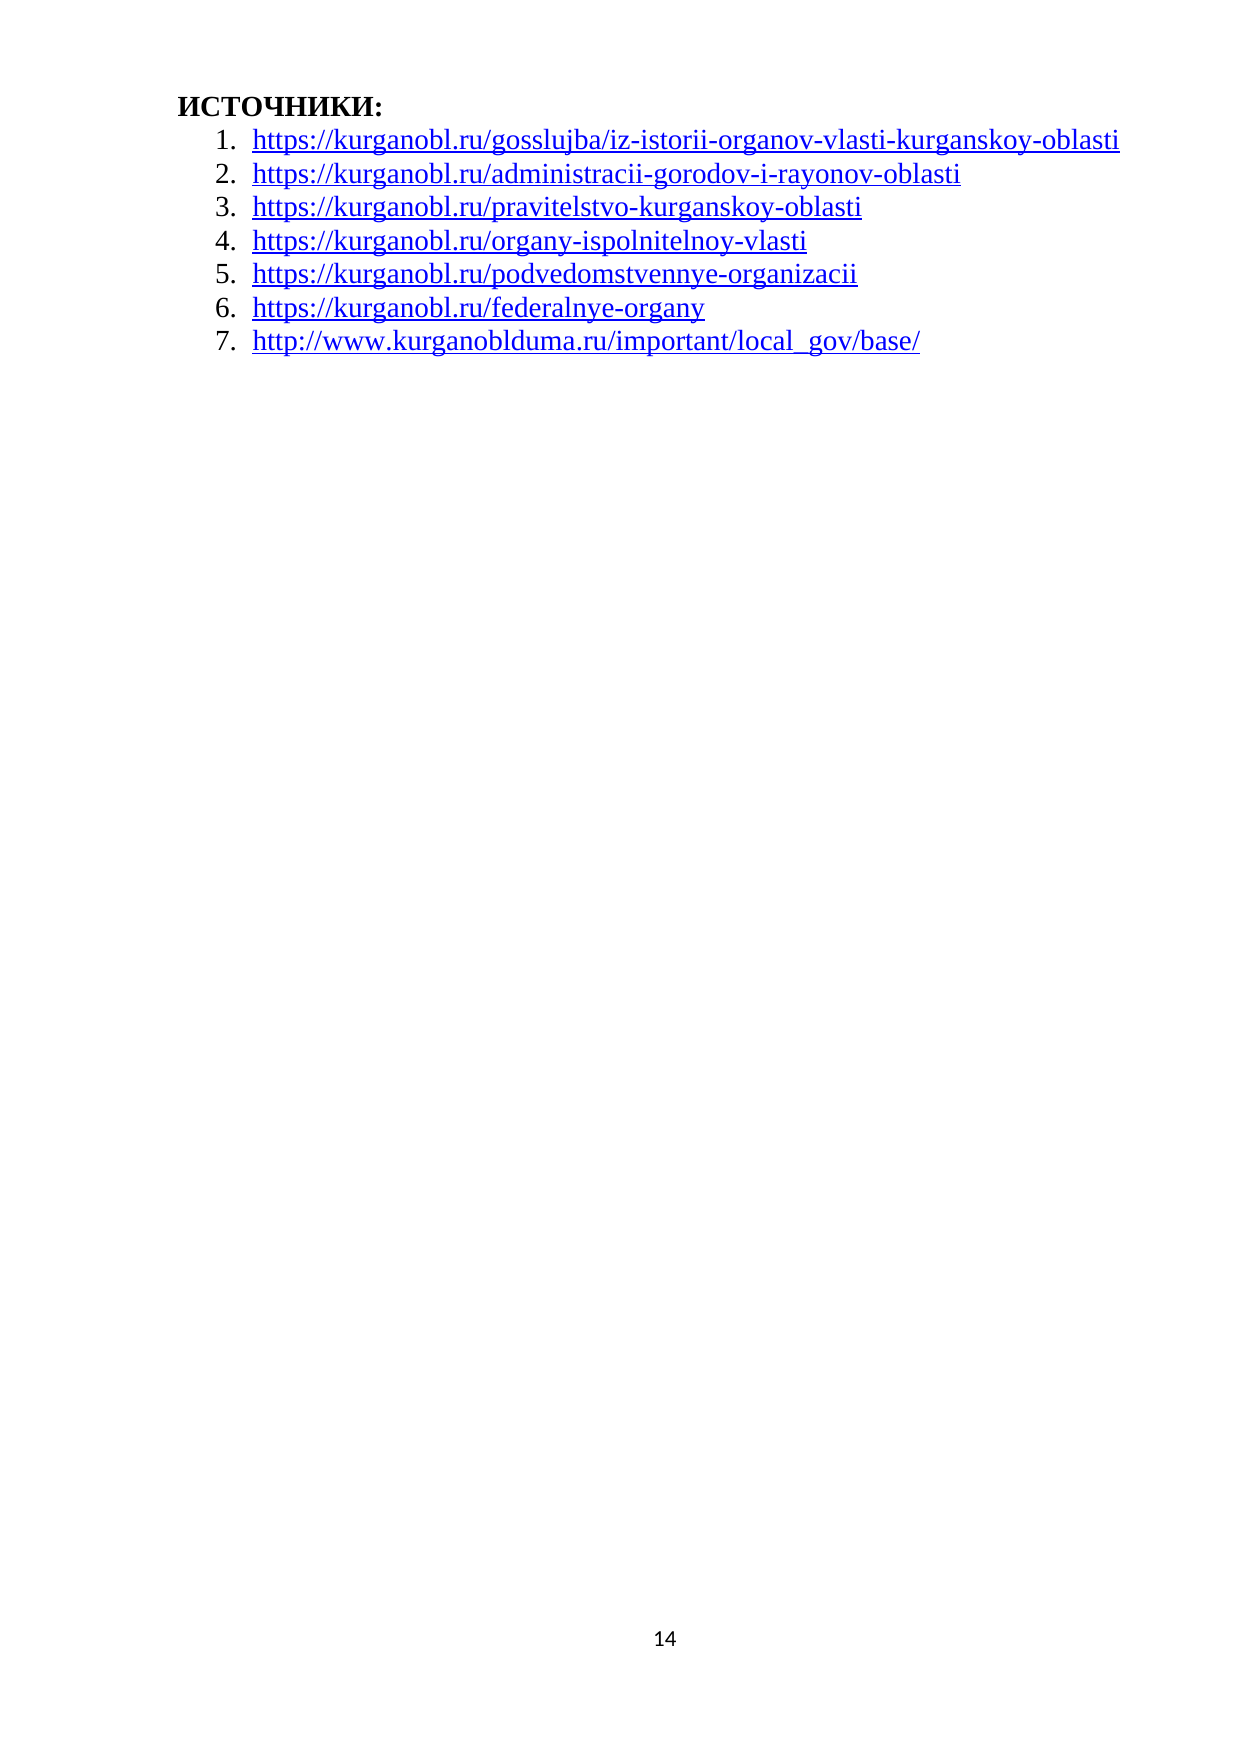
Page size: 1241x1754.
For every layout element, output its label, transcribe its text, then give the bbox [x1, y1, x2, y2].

list https://kurganobl.ru/podvedomstvennye-organizacii [215, 256, 1152, 290]
list https://kurganobl.ru/gosslujba/iz-istorii-organov-vlasti-kurganskoy-oblasti [215, 122, 1152, 156]
list https://kurganobl.ru/administracii-gorodov-i-rayonov-oblasti [215, 156, 1152, 189]
list http://www.kurganoblduma.ru/important/local_gov/base/ [215, 323, 1152, 357]
list https://kurganobl.ru/federalnye-organy [215, 290, 1152, 323]
list https://kurganobl.ru/pravitelstvo-kurganskoy-oblasti [215, 189, 1152, 223]
subtitle ИСТОЧНИКИ: [177, 89, 1152, 122]
list https://kurganobl.ru/organy-ispolnitelnoy-vlasti [215, 223, 1152, 256]
